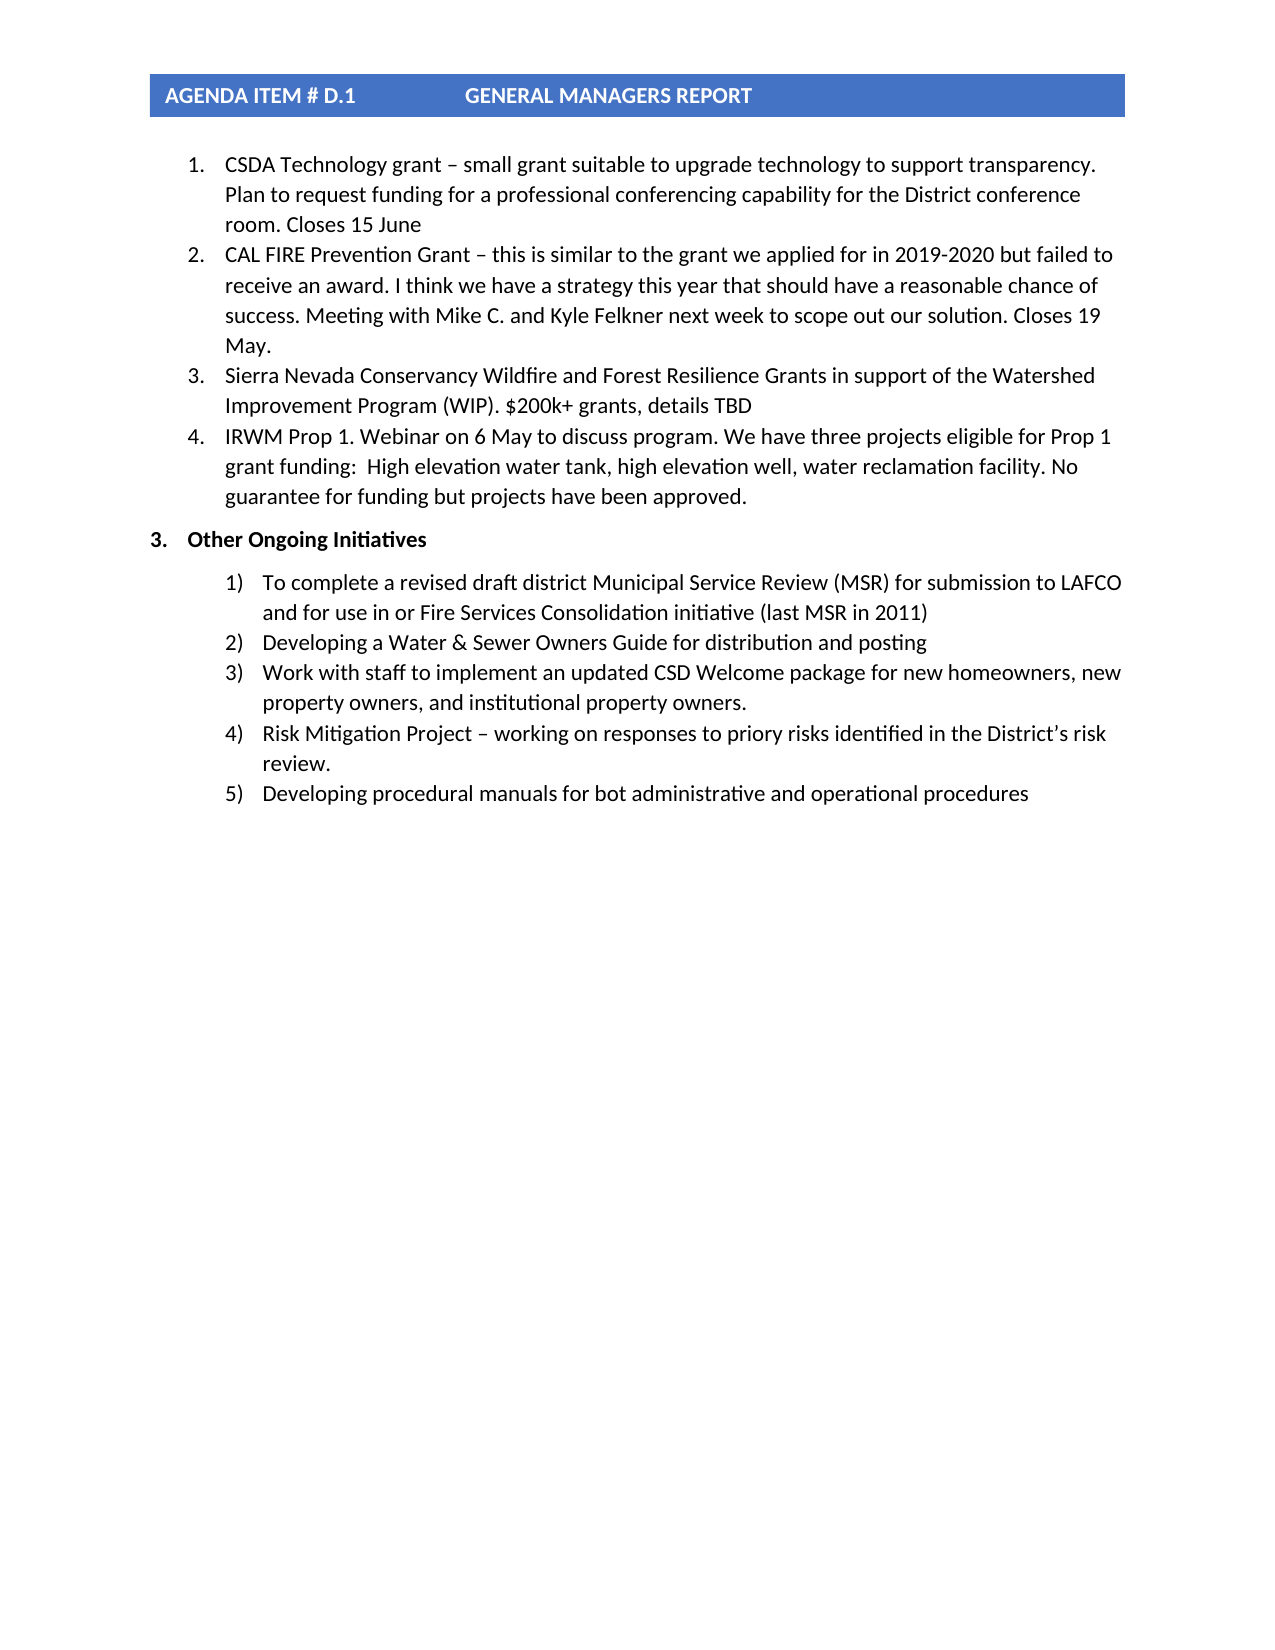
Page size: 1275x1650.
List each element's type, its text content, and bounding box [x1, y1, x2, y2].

list Work with staff to implement an updated CSD Welcome package for new homeowners, new property owners, and institutional property owners. [225, 658, 1125, 717]
list Risk Mitigation Project – working on responses to priory risks identified in the District’s risk review. [225, 719, 1125, 777]
list Developing procedural manuals for bot administrative and operational procedures [225, 779, 1125, 807]
list IRWM Prop 1. Webinar on 6 May to discuss program. We have three projects eligible for Prop 1 grant funding: High elevation water tank, high elevation well, water reclamation facility. No guarantee for funding but projects have been approved. [187, 422, 1125, 510]
list CAL FIRE Prevention Grant – this is similar to the grant we applied for in 2019-2020 but failed to receive an award. I think we have a strategy this year that should have a reasonable chance of success. Meeting with Mike C. and Kyle Felkner next week to scope out our solution. Closes 19 May. [187, 241, 1125, 359]
list CSDA Technology grant – small grant suitable to upgrade technology to support transparency. Plan to request funding for a professional conferencing capability for the District conference room. Closes 15 June [187, 150, 1125, 238]
list To complete a revised draft district Municipal Service Review (MSR) for submission to LAFCO and for use in or Fire Services Consolidation initiative (last MSR in 2011) [225, 568, 1125, 626]
list Developing a Water & Sewer Owners Guide for distribution and posting [225, 628, 1125, 656]
list Sierra Nevada Conservancy Wildfire and Forest Resilience Grants in support of the Watershed Improvement Program (WIP). $200k+ grants, details TBD [187, 361, 1125, 420]
list Other Ongoing Initiatives [150, 525, 1125, 553]
